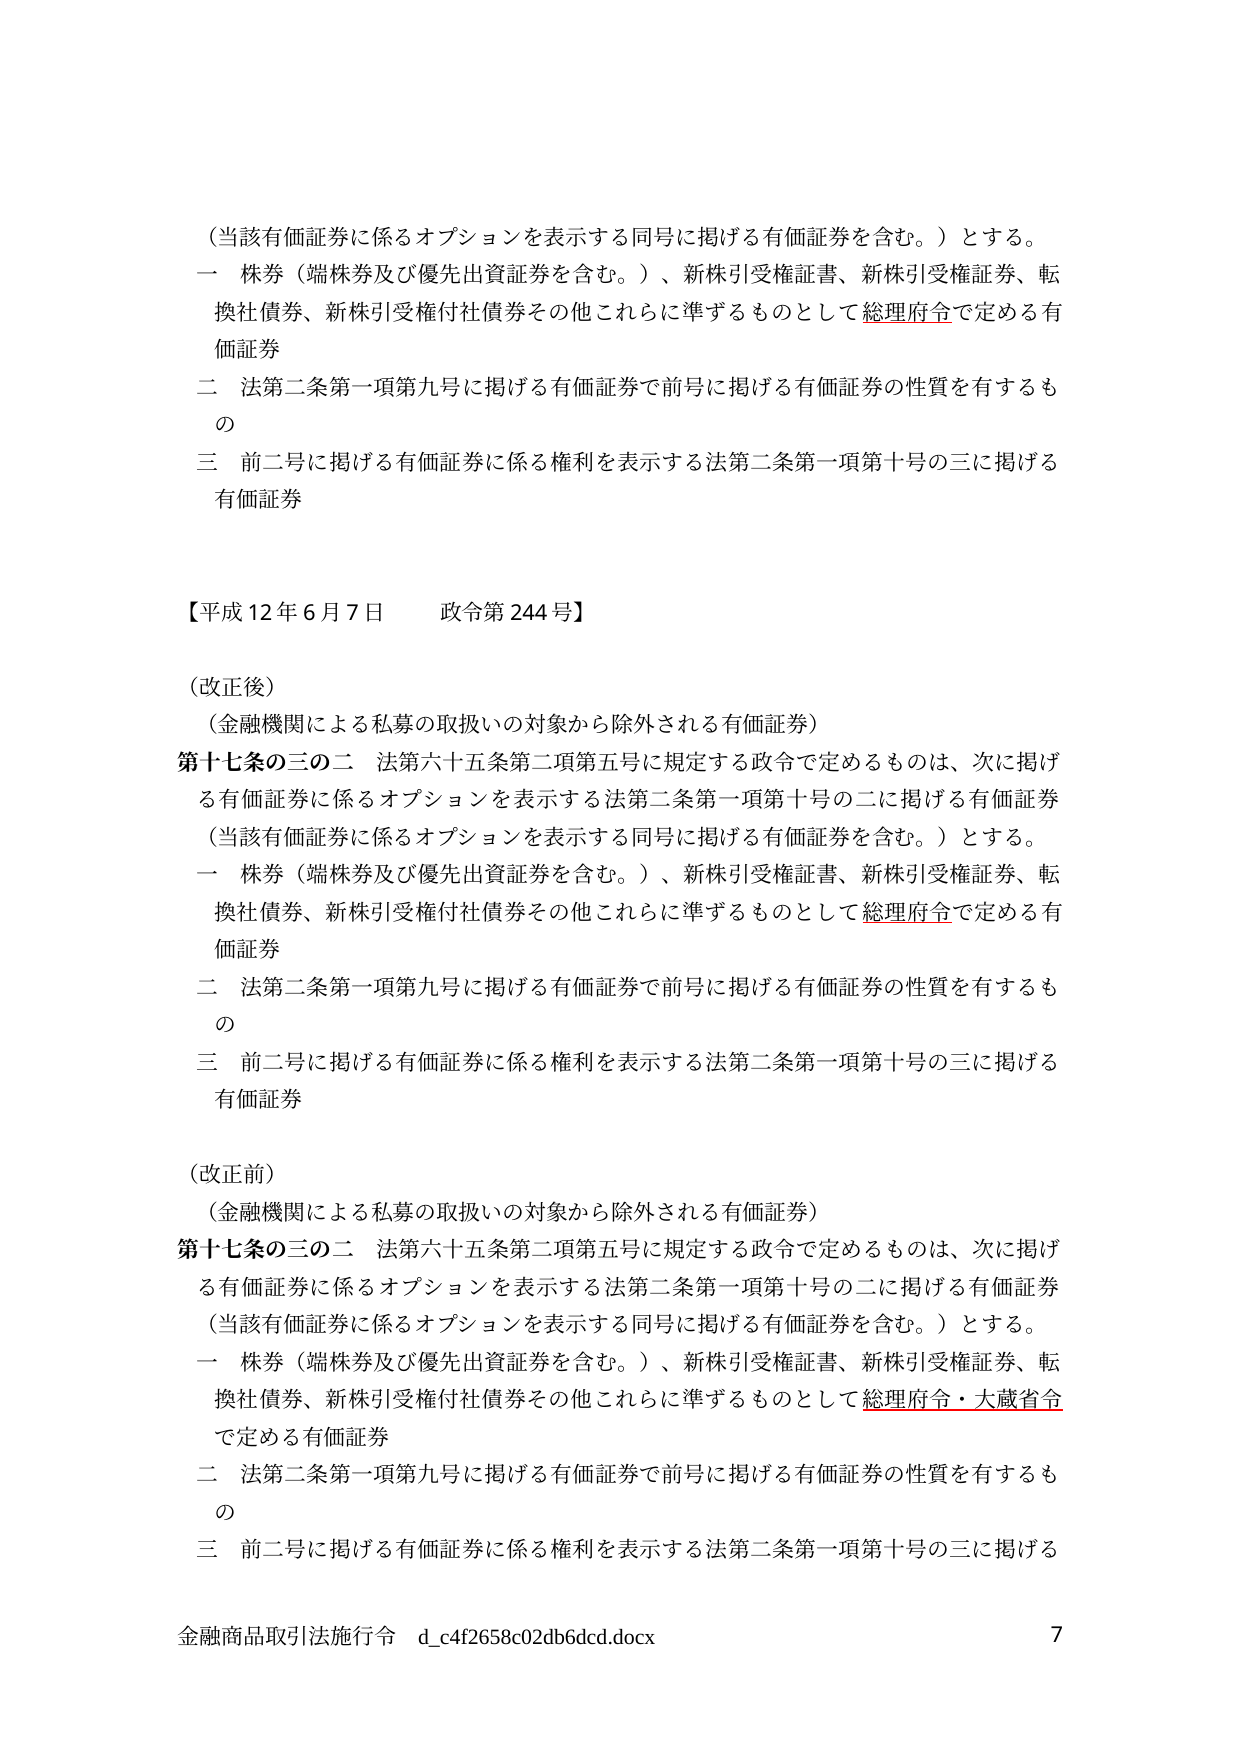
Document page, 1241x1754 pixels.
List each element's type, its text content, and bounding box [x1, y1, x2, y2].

text 第十七条の三の二 法第六十五条第二項第五号に規定する政令で定めるものは、次に掲げる有価証券に係るオプションを表示する法第二条第一項第十号の二に掲げる有価証券（当該有価証券に係るオプションを表示する同号に掲げる有価証券を含む。）とする。 [177, 742, 1063, 854]
text （金融機関による私募の取扱いの対象から除外される有価証券） [196, 1192, 1063, 1229]
text 一 株券（端株券及び優先出資証券を含む。）、新株引受権証書、新株引受権証券、転換社債券、新株引受権付社債券その他これらに準ずるものとして総理府令・大蔵省令で定める有価証券 [196, 1342, 1063, 1454]
text 第十七条の三の二 法第六十五条第二項第五号に規定する政令で定めるものは、次に掲げる有価証券に係るオプションを表示する法第二条第一項第十号の二に掲げる有価証券（当該有価証券に係るオプションを表示する同号に掲げる有価証券を含む。）とする。 [177, 1229, 1063, 1342]
text 三 前二号に掲げる有価証券に係る権利を表示する法第二条第一項第十号の三に掲げる有価証券 [196, 1042, 1063, 1117]
text 一 株券（端株券及び優先出資証券を含む。）、新株引受権証書、新株引受権証券、転換社債券、新株引受権付社債券その他これらに準ずるものとして総理府令で定める有価証券 [196, 254, 1063, 367]
text （改正後） [177, 667, 1063, 704]
text 【平成12年6月7日 政令第244号】 [177, 592, 1063, 629]
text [196, 1529, 1063, 1567]
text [177, 217, 1063, 254]
text 二 法第二条第一項第九号に掲げる有価証券で前号に掲げる有価証券の性質を有するもの [196, 967, 1063, 1042]
text 三 前二号に掲げる有価証券に係る権利を表示する法第二条第一項第十号の三に掲げる有価証券 [196, 442, 1063, 517]
text （金融機関による私募の取扱いの対象から除外される有価証券） [196, 704, 1063, 742]
text （改正前） [177, 1154, 1063, 1192]
text 二 法第二条第一項第九号に掲げる有価証券で前号に掲げる有価証券の性質を有するもの [196, 1454, 1063, 1529]
text 一 株券（端株券及び優先出資証券を含む。）、新株引受権証書、新株引受権証券、転換社債券、新株引受権付社債券その他これらに準ずるものとして総理府令で定める有価証券 [196, 854, 1063, 967]
text 二 法第二条第一項第九号に掲げる有価証券で前号に掲げる有価証券の性質を有するもの [196, 367, 1063, 442]
